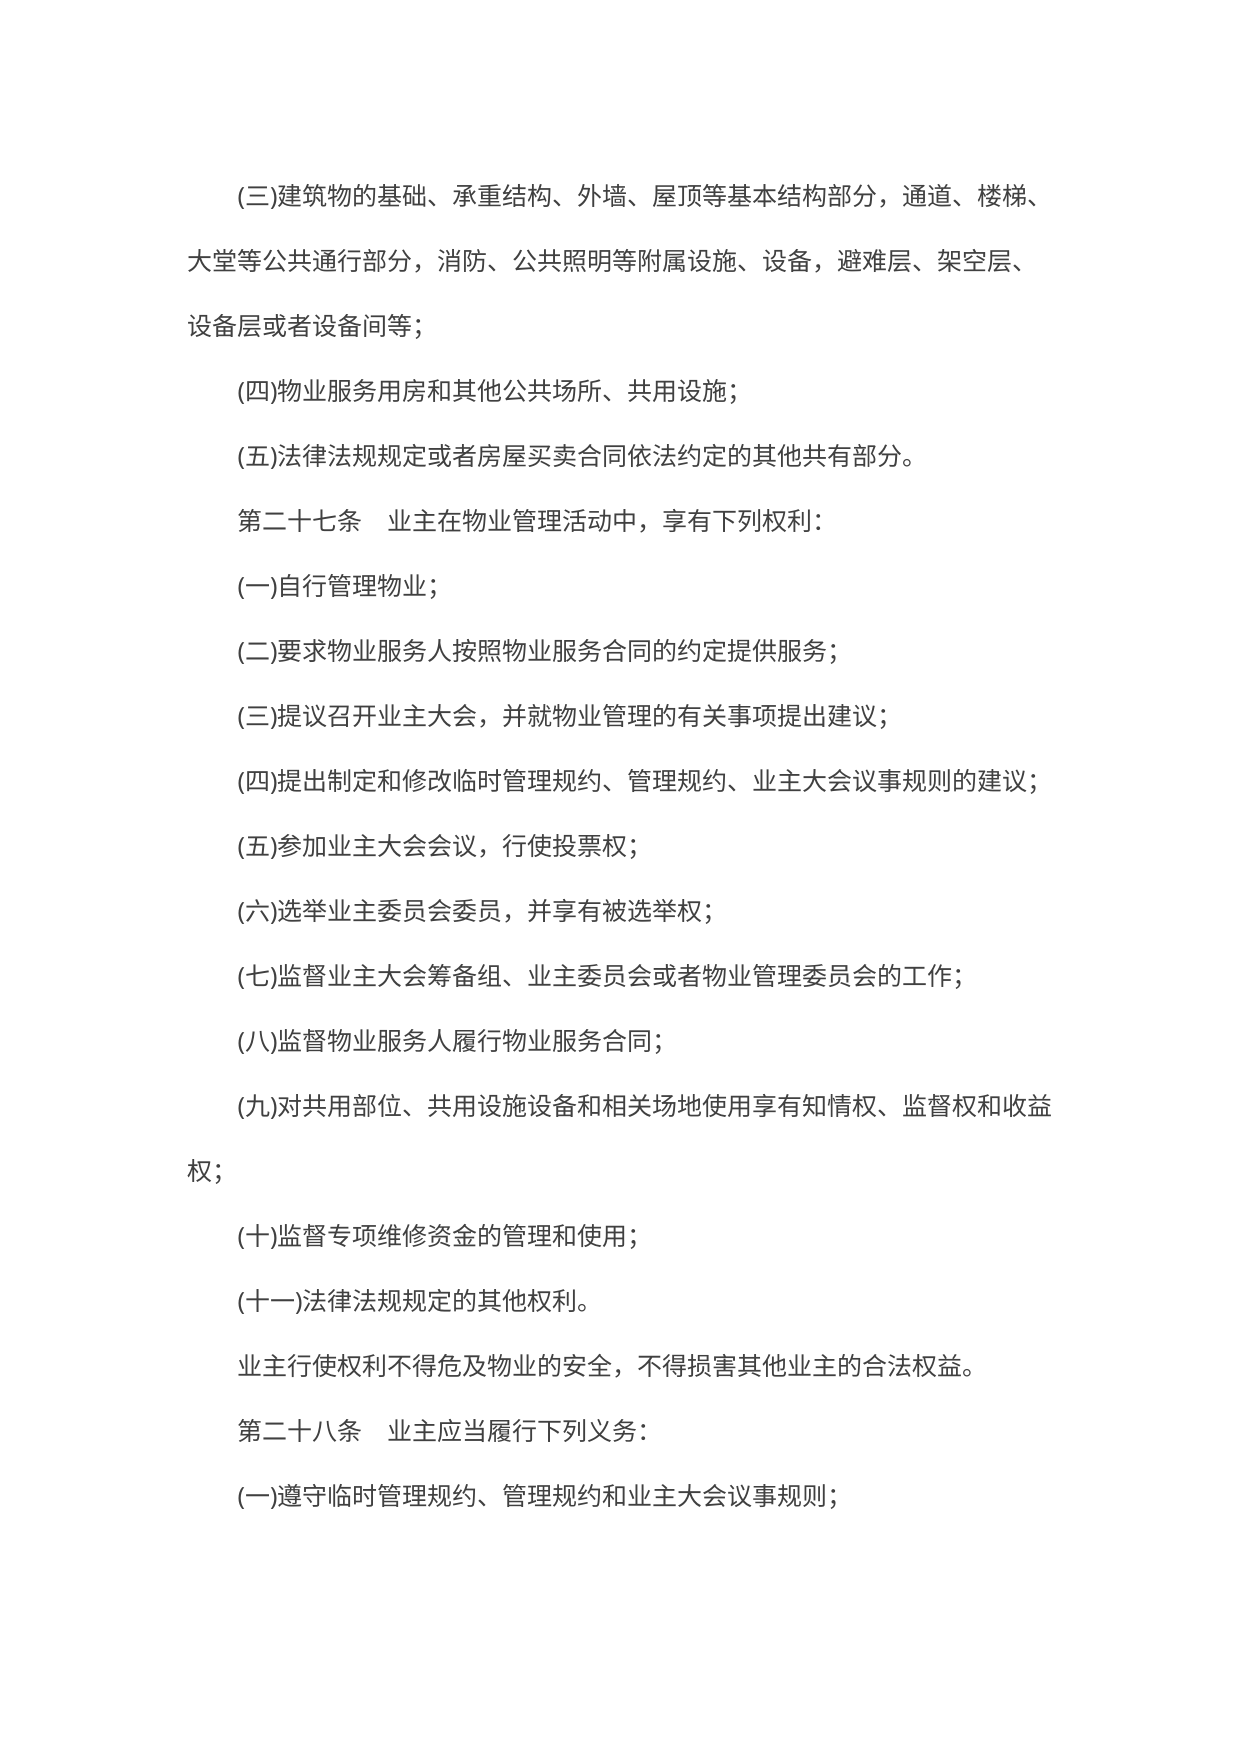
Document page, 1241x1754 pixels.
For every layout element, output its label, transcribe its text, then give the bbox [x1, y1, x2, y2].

text (四)提出制定和修改临时管理规约、管理规约、业主大会议事规则的建议； [187, 747, 1053, 812]
text 第二十七条 业主在物业管理活动中，享有下列权利： [187, 487, 1053, 552]
text (三)提议召开业主大会，并就物业管理的有关事项提出建议； [187, 682, 1053, 747]
text (七)监督业主大会筹备组、业主委员会或者物业管理委员会的工作； [187, 942, 1053, 1007]
text (九)对共用部位、共用设施设备和相关场地使用享有知情权、监督权和收益权； [187, 1072, 1053, 1202]
text (三)建筑物的基础、承重结构、外墙、屋顶等基本结构部分，通道、楼梯、大堂等公共通行部分，消防、公共照明等附属设施、设备，避难层、架空层、设备层或者设备间等； [187, 162, 1053, 357]
text (十)监督专项维修资金的管理和使用； [187, 1202, 1053, 1267]
text 第二十八条 业主应当履行下列义务： [187, 1397, 1053, 1462]
text (四)物业服务用房和其他公共场所、共用设施； [187, 357, 1053, 422]
text (二)要求物业服务人按照物业服务合同的约定提供服务； [187, 617, 1053, 682]
text (一)自行管理物业； [187, 552, 1053, 617]
text 业主行使权利不得危及物业的安全，不得损害其他业主的合法权益。 [187, 1332, 1053, 1397]
text (一)遵守临时管理规约、管理规约和业主大会议事规则； [187, 1462, 1053, 1527]
text (五)参加业主大会会议，行使投票权； [187, 812, 1053, 877]
text (十一)法律法规规定的其他权利。 [187, 1267, 1053, 1332]
text (八)监督物业服务人履行物业服务合同； [187, 1007, 1053, 1072]
text (六)选举业主委员会委员，并享有被选举权； [187, 877, 1053, 942]
text (五)法律法规规定或者房屋买卖合同依法约定的其他共有部分。 [187, 422, 1053, 487]
